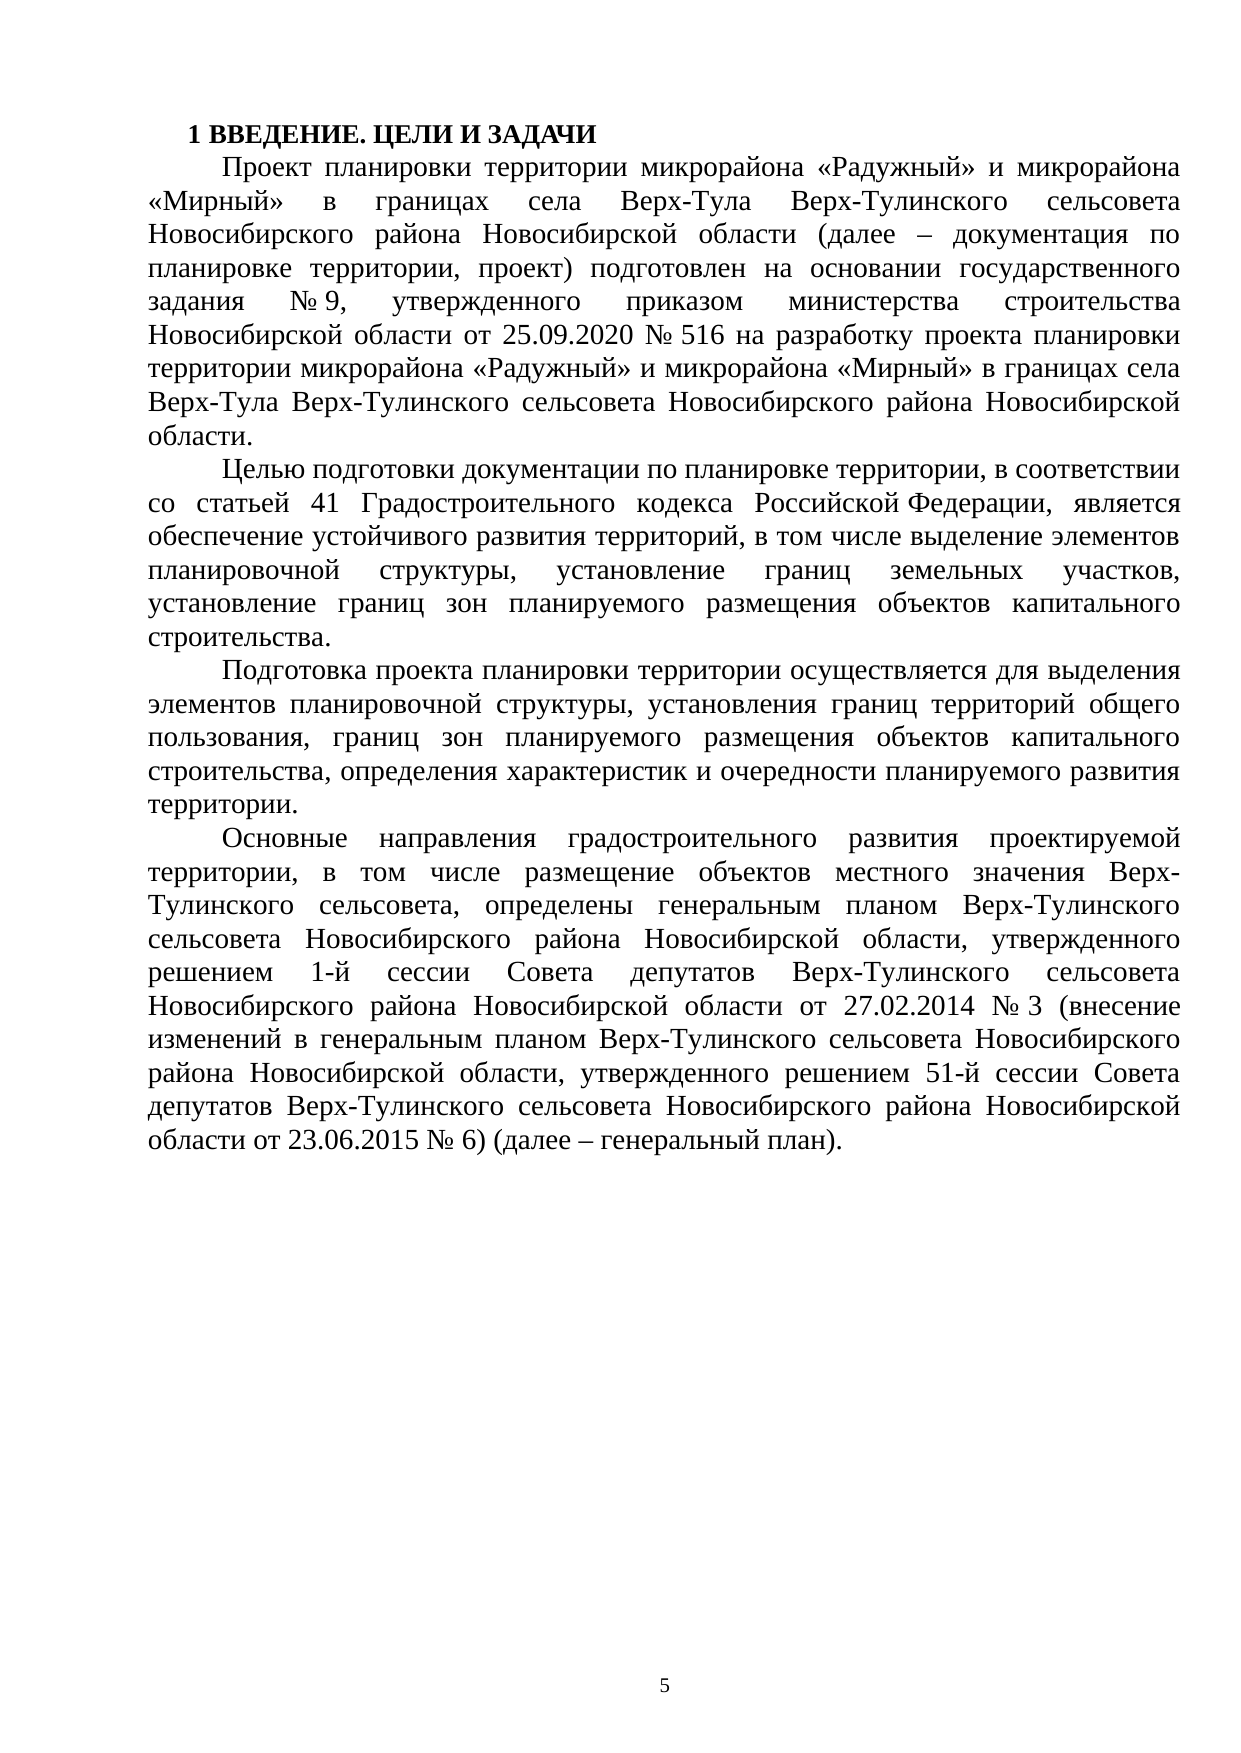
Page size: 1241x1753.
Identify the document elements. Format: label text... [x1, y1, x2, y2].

text Целью подготовки документации по планировке территории, в соответствии со статьей 41 Градостроительного кодекса Российской Федерации, является обеспечение устойчивого развития территорий, в том числе выделение элементов планировочной структуры, установление границ земельных участков, установление границ зон планируемого размещения объектов капитального строительства. [148, 451, 1181, 652]
text Подготовка проекта планировки территории осуществляется для выделения элементов планировочной структуры, установления границ территорий общего пользования, границ зон планируемого размещения объектов капитального строительства, определения характеристик и очередности планируемого развития территории. [148, 652, 1181, 820]
text Основные направления градостроительного развития проектируемой территории, в том числе размещение объектов местного значения Верх-Тулинского сельсовета, определены генеральным планом Верх-Тулинского сельсовета Новосибирского района Новосибирской области, утвержденного решением 1-й сессии Совета депутатов Верх-Тулинского сельсовета Новосибирского района Новосибирской области от 27.02.2014 № 3 (внесение изменений в генеральным планом Верх-Тулинского сельсовета Новосибирского района Новосибирской области, утвержденного решением 51-й сессии Совета депутатов Верх-Тулинского сельсовета Новосибирского района Новосибирской области от 23.06.2015 № 6) (далее – генеральный план). [148, 820, 1181, 1156]
text Проект планировки территории микрорайона «Радужный» и микрорайона «Мирный» в границах села Верх-Тула Верх-Тулинского сельсовета Новосибирского района Новосибирской области (далее – документация по планировке территории, проект) подготовлен на основании государственного задания № 9, утвержденного приказом министерства строительства Новосибирской области от 25.09.2020 № 516 на разработку проекта планировки территории микрорайона «Радужный» и микрорайона «Мирный» в границах села Верх-Тула Верх-Тулинского сельсовета Новосибирского района Новосибирской области. [148, 149, 1181, 451]
subtitle Введение. Цели и задачи [187, 118, 1181, 149]
